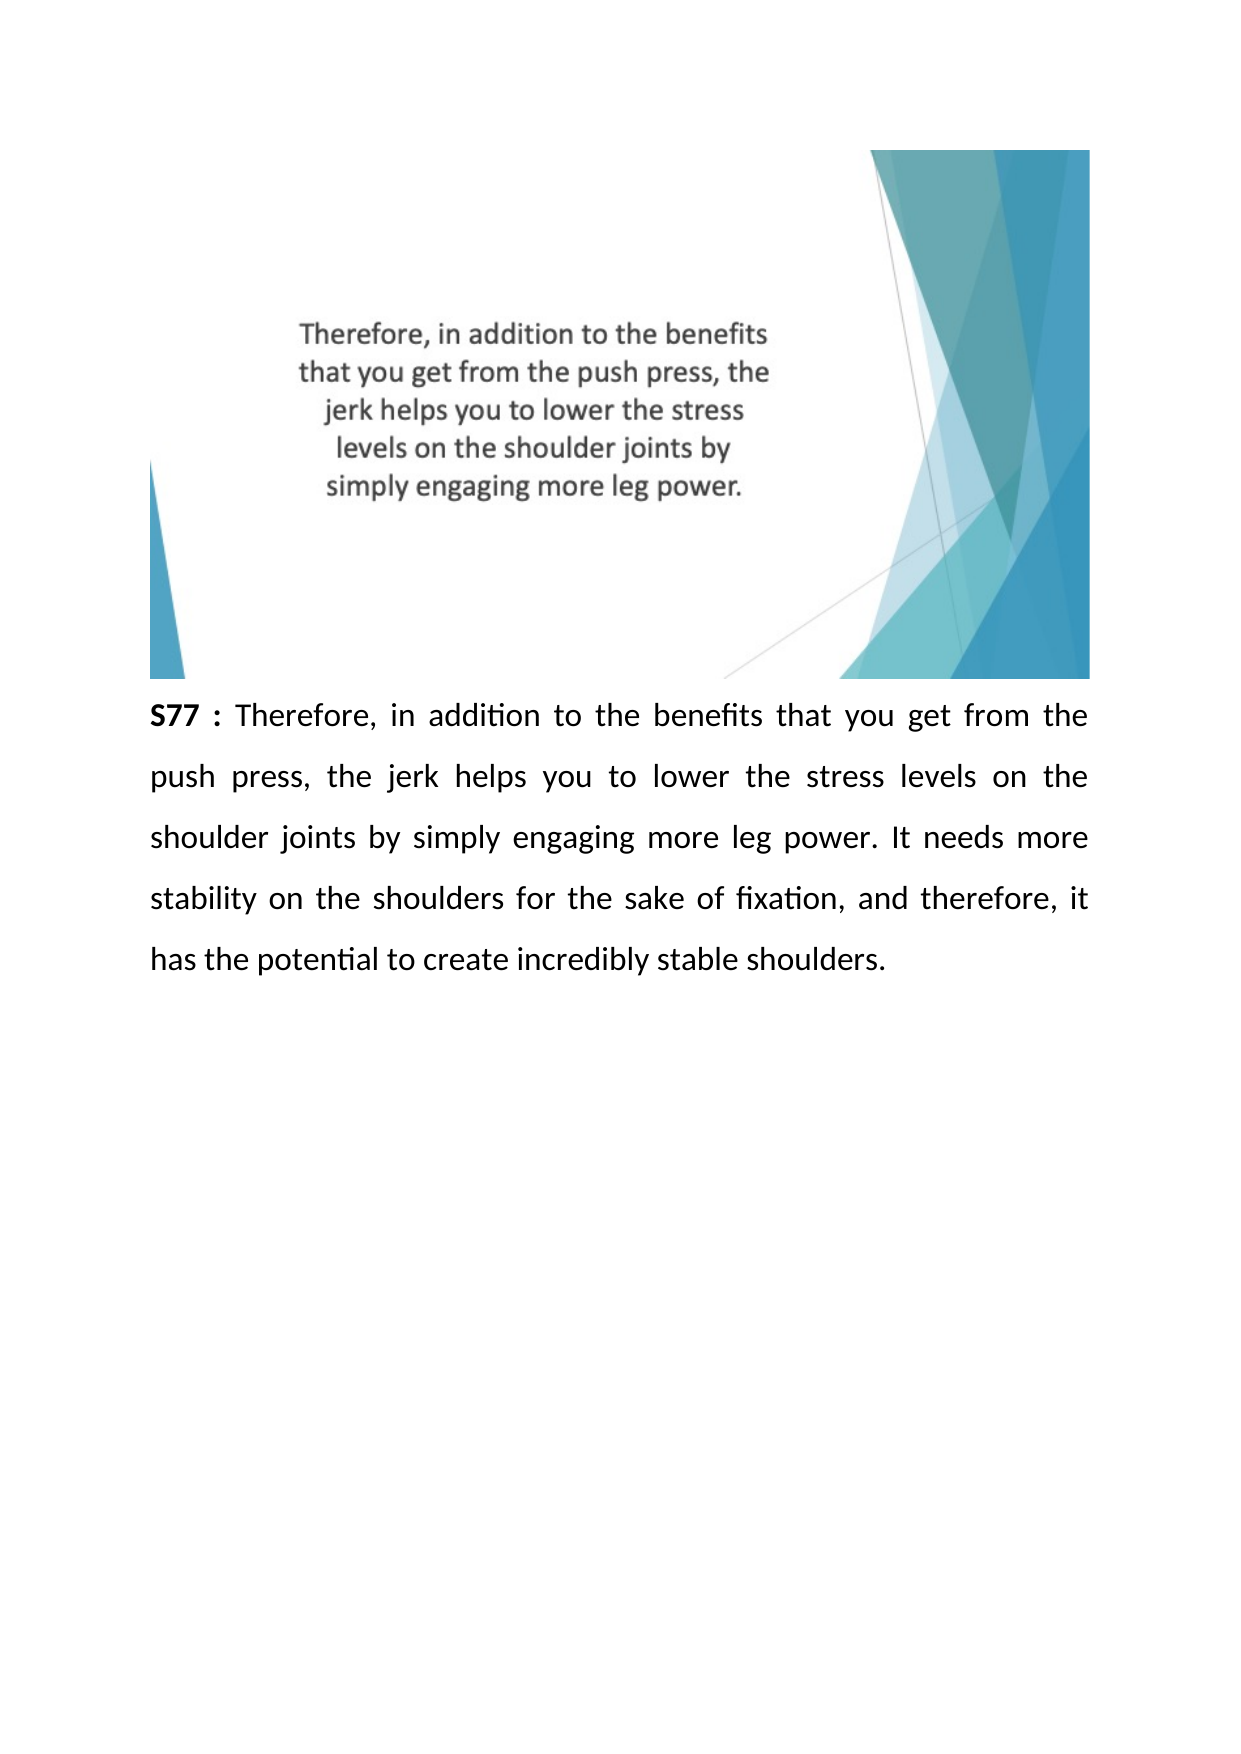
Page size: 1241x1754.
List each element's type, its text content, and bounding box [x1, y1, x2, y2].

picture [150, 150, 1090, 679]
text S77 : Therefore, in addition to the benefits that you get from the push press, the jerk helps you to lower the stress levels on the shoulder joints by simply engaging more leg power. It needs more stability on the shoulders for the sake of fixation, and therefore, it has the potential to create incredibly stable shoulders. [150, 694, 1090, 979]
